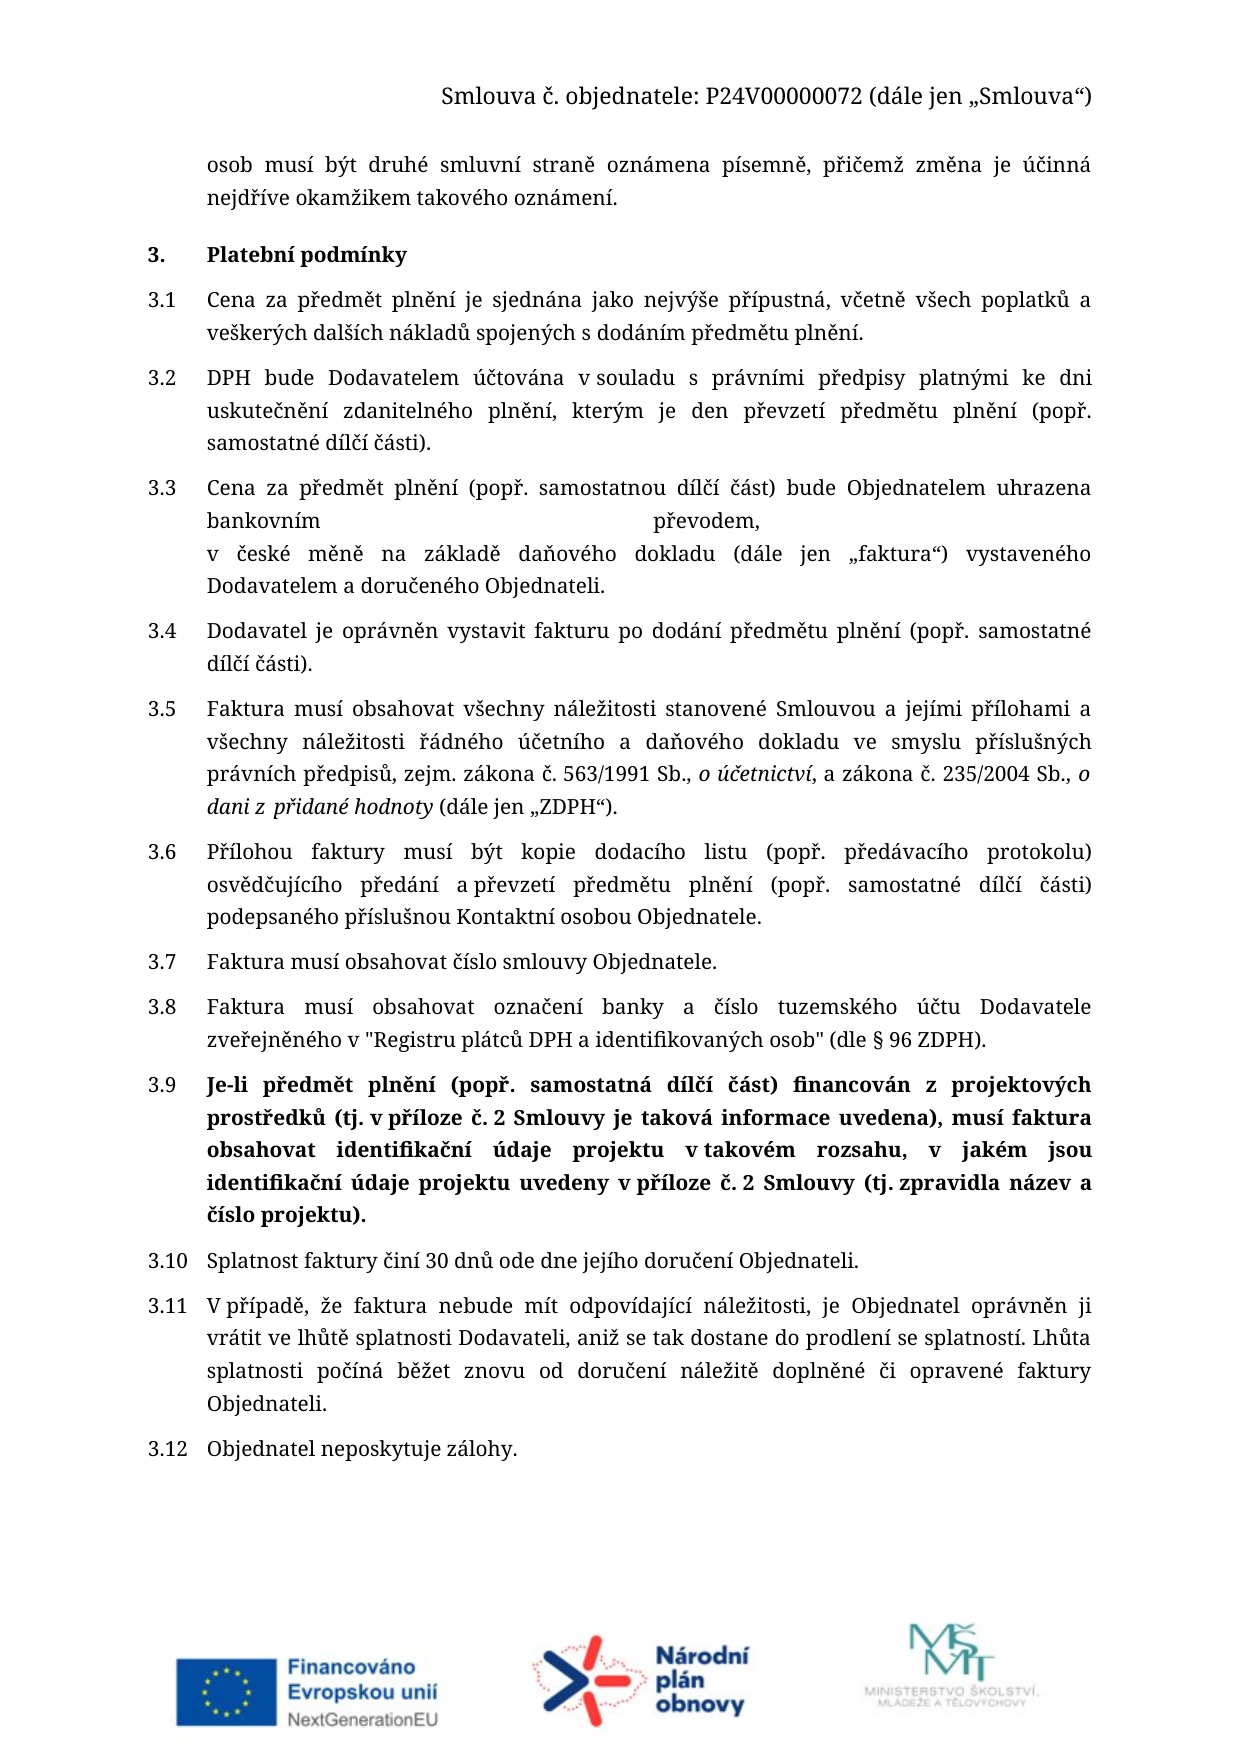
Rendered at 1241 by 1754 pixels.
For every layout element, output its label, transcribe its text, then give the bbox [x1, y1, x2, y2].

list V případě, že faktura nebude mít odpovídající náležitosti, je Objednatel oprávněn ji vrátit ve lhůtě splatnosti Dodavateli, aniž se tak dostane do prodlení se splatností. Lhůta splatnosti počíná běžet znovu od doručení náležitě doplněné či opravené faktury Objednateli. [148, 1291, 1093, 1417]
picture [147, 1577, 1093, 1754]
list Objednatel neposkytuje zálohy. [148, 1434, 1093, 1462]
list DPH bude Dodavatelem účtována v souladu s právními předpisy platnými ke dni uskutečnění zdanitelného plnění, kterým je den převzetí předmětu plnění (popř. samostatné dílčí části). [148, 363, 1093, 457]
list Faktura musí obsahovat označení banky a číslo tuzemského účtu Dodavatele zveřejněného v "Registru plátců DPH a identifikovaných osob" (dle § 96 ZDPH). [148, 992, 1093, 1053]
list Faktura musí obsahovat všechny náležitosti stanovené Smlouvou a jejími přílohami a všechny náležitosti řádného účetního a daňového dokladu ve smyslu příslušných právních předpisů, zejm. zákona č. 563/1991 Sb., o účetnictví, a zákona č. 235/2004 Sb., o dani z přidané hodnoty (dále jen „ZDPH“). [148, 694, 1093, 820]
list Faktura musí obsahovat číslo smlouvy Objednatele. [148, 947, 1093, 976]
list Je-li předmět plnění (popř. samostatná dílčí část) financován z projektových prostředků (tj. v příloze č. 2 Smlouvy je taková informace uvedena), musí faktura obsahovat identifikační údaje projektu v takovém rozsahu, v jakém jsou identifikační údaje projektu uvedeny v příloze č. 2 Smlouvy (tj. zpravidla název a číslo projektu). [148, 1070, 1093, 1229]
list Splatnost faktury činí 30 dnů ode dne jejího doručení Objednateli. [148, 1246, 1093, 1274]
list Dodavatel je oprávněn vystavit fakturu po dodání předmětu plnění (popř. samostatné dílčí části). [148, 616, 1093, 677]
list Platební podmínky [148, 240, 1093, 269]
list Přílohou faktury musí být kopie dodacího listu (popř. předávacího protokolu) osvědčujícího předání a převzetí předmětu plnění (popř. samostatné dílčí části) podepsaného příslušnou Kontaktní osobou Objednatele. [148, 837, 1093, 931]
list Cena za předmět plnění (popř. samostatnou dílčí část) bude Objednatelem uhrazena bankovním převodem, v české měně na základě daňového dokladu (dále jen „faktura“) vystaveného Dodavatelem a doručeného Objednateli. [148, 473, 1093, 600]
list Cena za předmět plnění je sjednána jako nejvýše přípustná, včetně všech poplatků a veškerých dalších nákladů spojených s dodáním předmětu plnění. [148, 286, 1093, 347]
